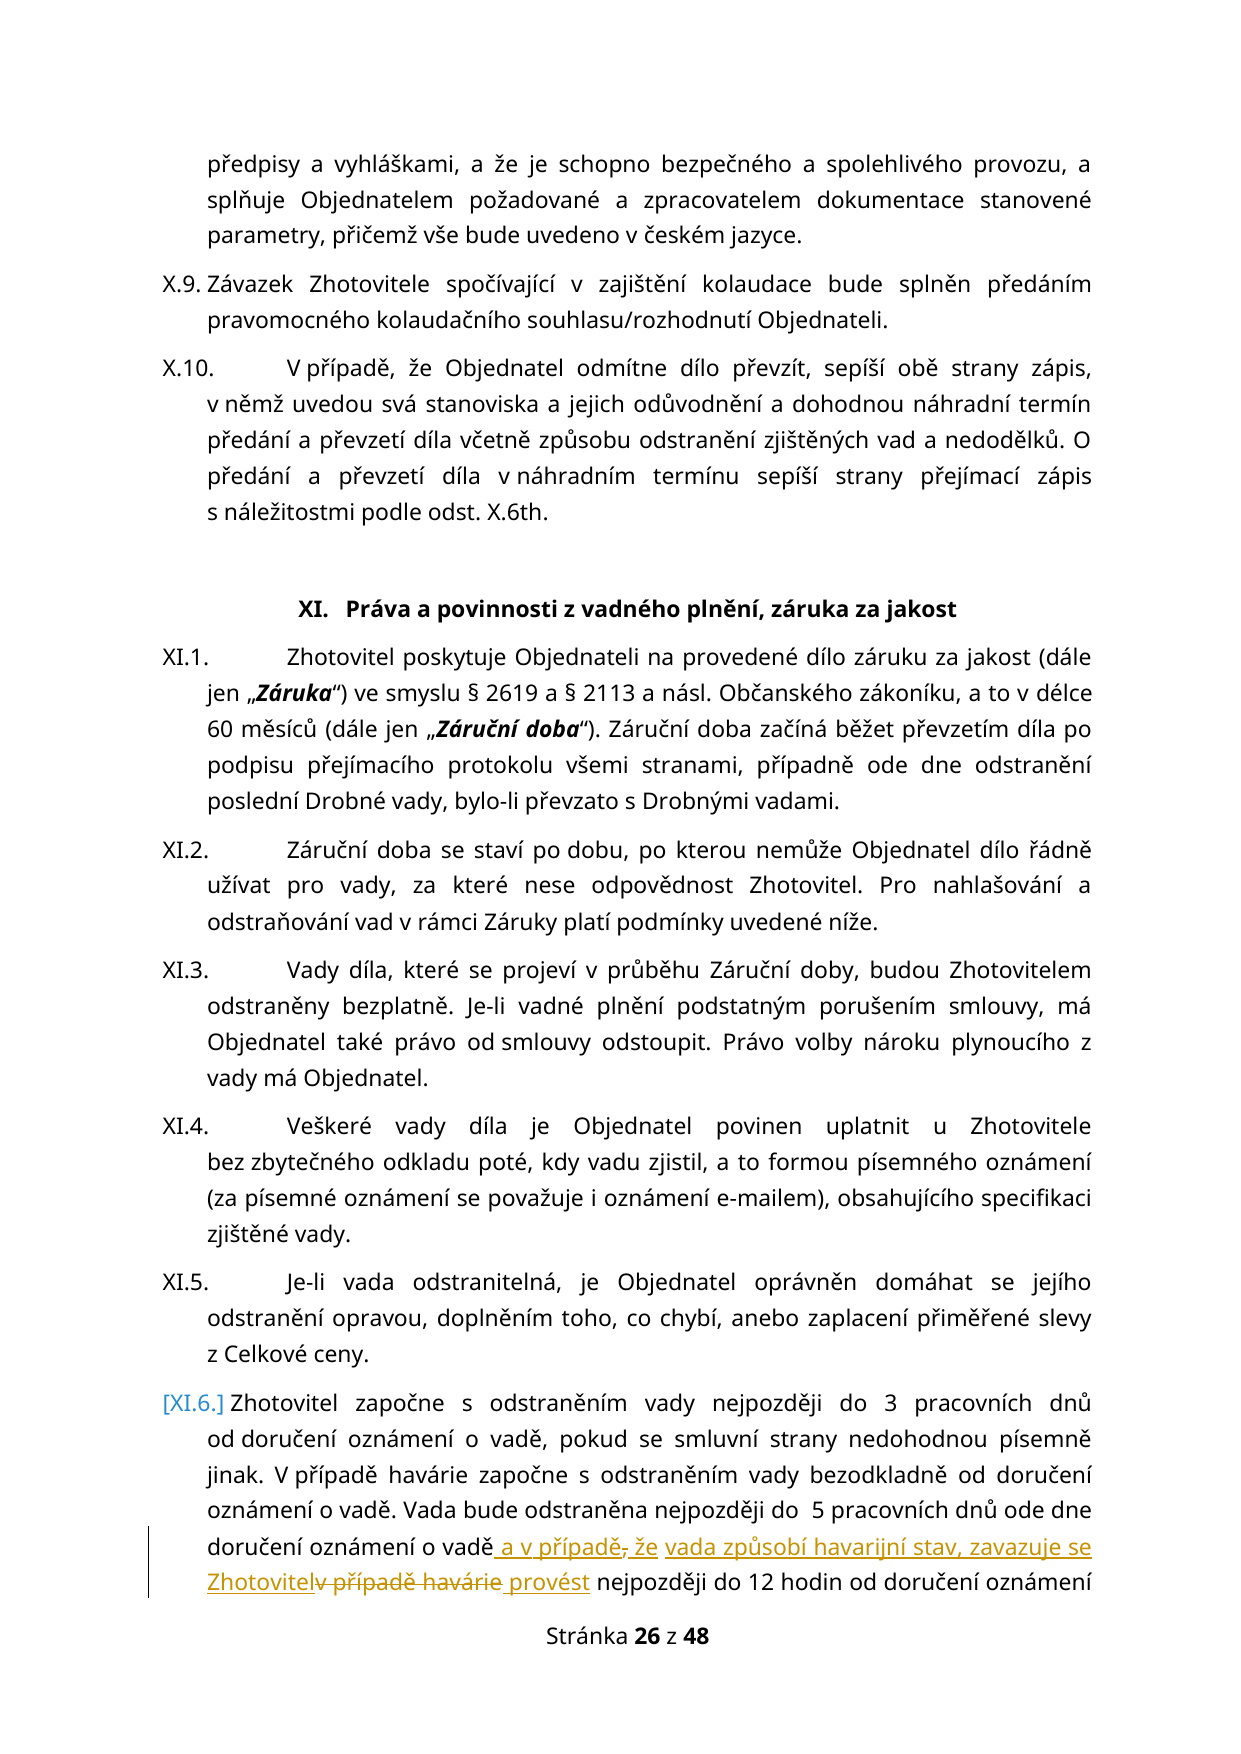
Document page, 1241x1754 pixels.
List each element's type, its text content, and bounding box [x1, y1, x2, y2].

list Je-li vada odstranitelná, je Objednatel oprávněn domáhat se jejího odstranění opravou, doplněním toho, co chybí, anebo zaplacení přiměřené slevy z Celkové ceny. [162, 1266, 1093, 1369]
list Zhotovitel poskytuje Objednateli na provedené dílo záruku za jakost (dále jen „Záruka“) ve smyslu § § násl. Občanského zákoníku, a to v délce 60 měsíců (dále jen „Záruční doba“). Záruční doba začíná běžet převzetím díla po podpisu přejímacího protokolu všemi stranami, případně ode dne odstranění poslední Drobné vady, bylo-li převzato s Drobnými vadami. [162, 641, 1093, 816]
list Veškeré vady díla je Objednatel povinen uplatnit u Zhotovitele bez zbytečného odkladu poté, kdy vadu zjistil, a to formou písemného oznámení (za písemné oznámení se považuje i oznámení e-mailem), obsahujícího specifikaci zjištěné vady. [162, 1110, 1093, 1249]
list Vady díla, které se projeví v průběhu Záruční doby, budou Zhotovitelem odstraněny bezplatně. Je-li vadné plnění podstatným porušením smlouvy, má Objednatel také právo od smlouvy odstoupit. Právo volby nároku plynoucího z vady má Objednatel. [162, 954, 1093, 1093]
list V případě, že Objednatel odmítne dílo převzít, sepíší obě strany zápis, v němž uvedou svá stanoviska a jejich odůvodnění a dohodnou náhradní termín předání a převzetí díla včetně způsobu odstranění zjištěných vad a nedodělků. O předání a převzetí díla v náhradním termínu sepíší strany přejímací zápis s náležitostmi podle odst. X.6. [162, 352, 1093, 527]
list Záruční doba se staví po dobu, po kterou nemůže Objednatel dílo řádně užívat pro vady, za které nese odpovědnost Zhotovitel. Pro nahlašování a odstraňování vad v rámci Záruky platí podmínky uvedené níže. [162, 833, 1093, 937]
list Závazek Zhotovitele spočívající v zajištění kolaudace bude splněn předáním pravomocného kolaudačního souhlasu/rozhodnutí Objednateli. [162, 268, 1093, 335]
list Práva a povinnosti z vadného plnění, záruka za jakost [162, 593, 1093, 624]
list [162, 1387, 1093, 1598]
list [162, 148, 1093, 251]
